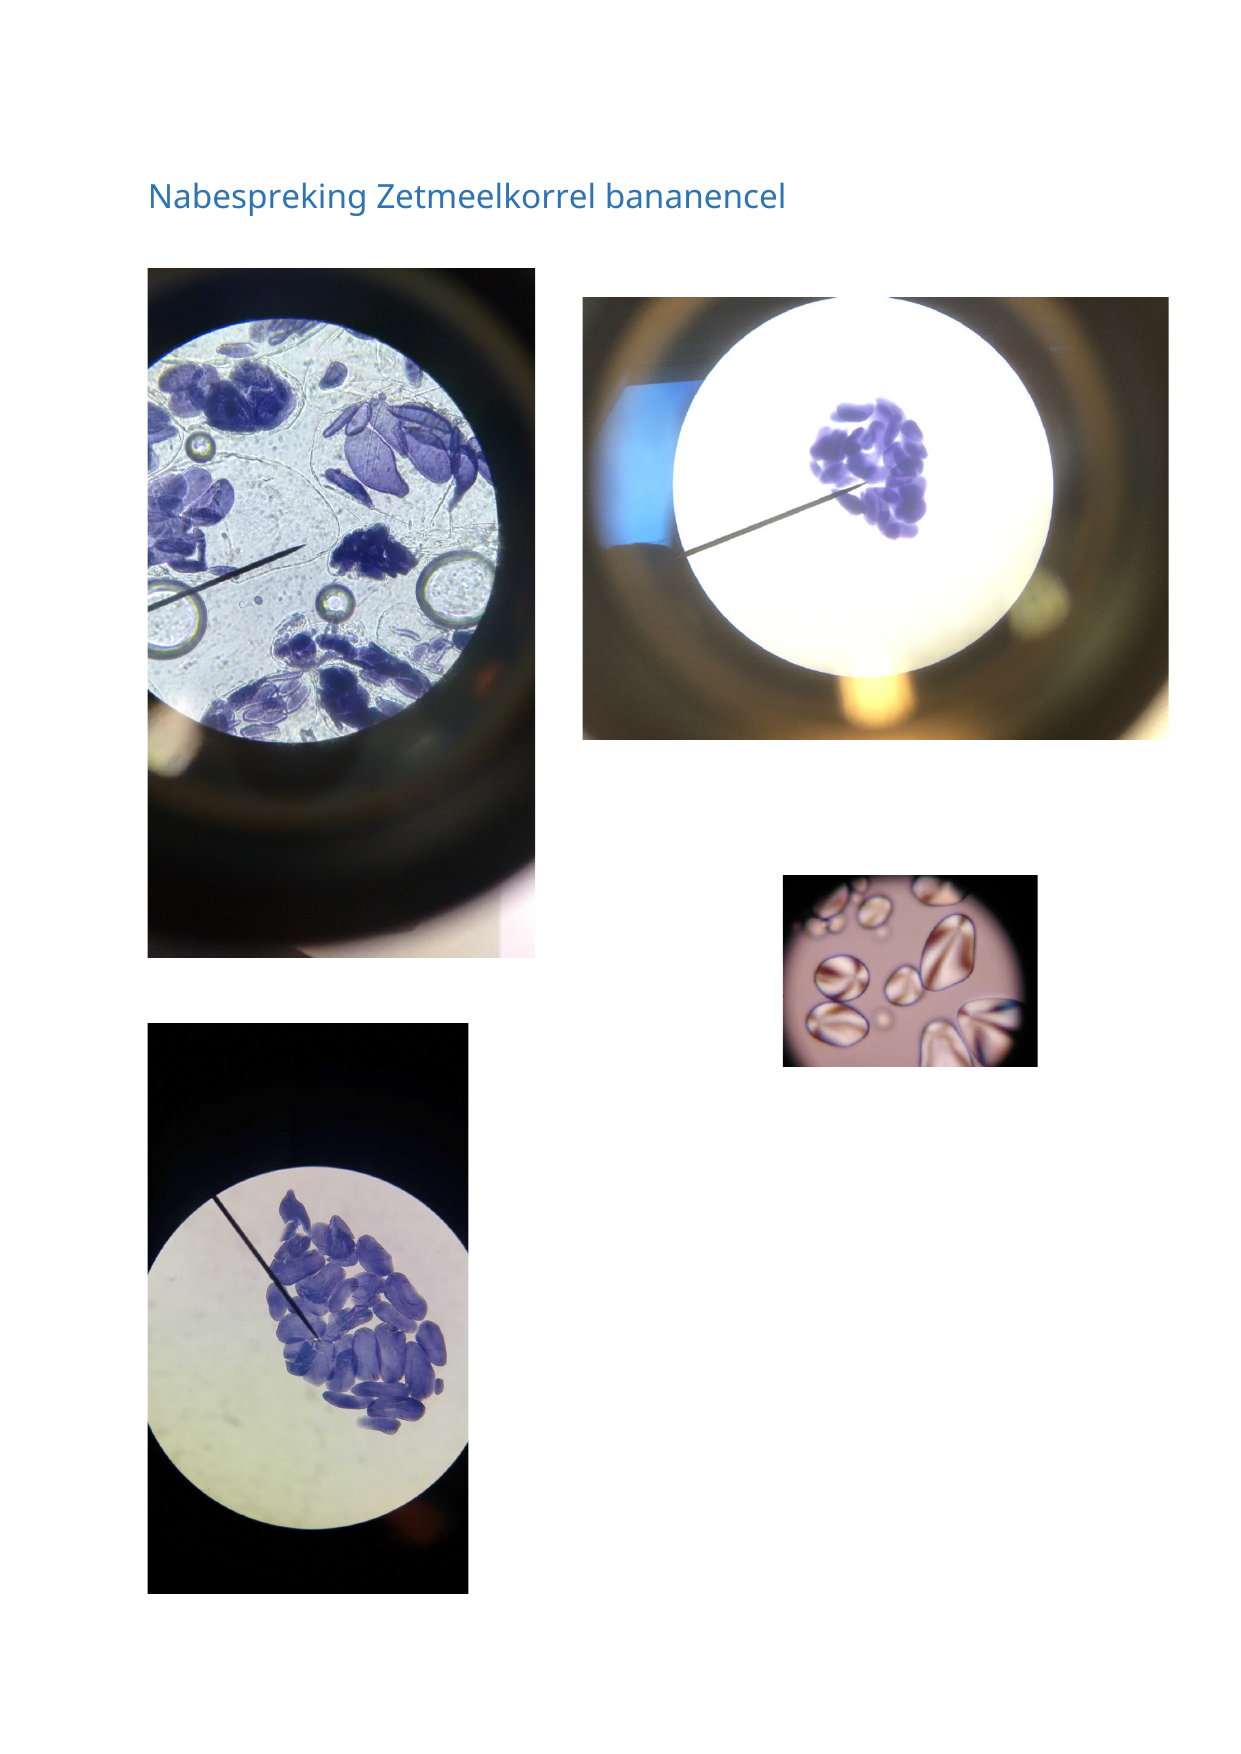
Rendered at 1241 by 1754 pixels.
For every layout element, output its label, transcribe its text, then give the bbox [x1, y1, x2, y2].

picture [147, 268, 536, 958]
picture [147, 1023, 469, 1594]
picture [782, 875, 1038, 1067]
subtitle Nabespreking Zetmeelkorrel bananencel [148, 173, 1093, 218]
picture [581, 297, 1169, 738]
